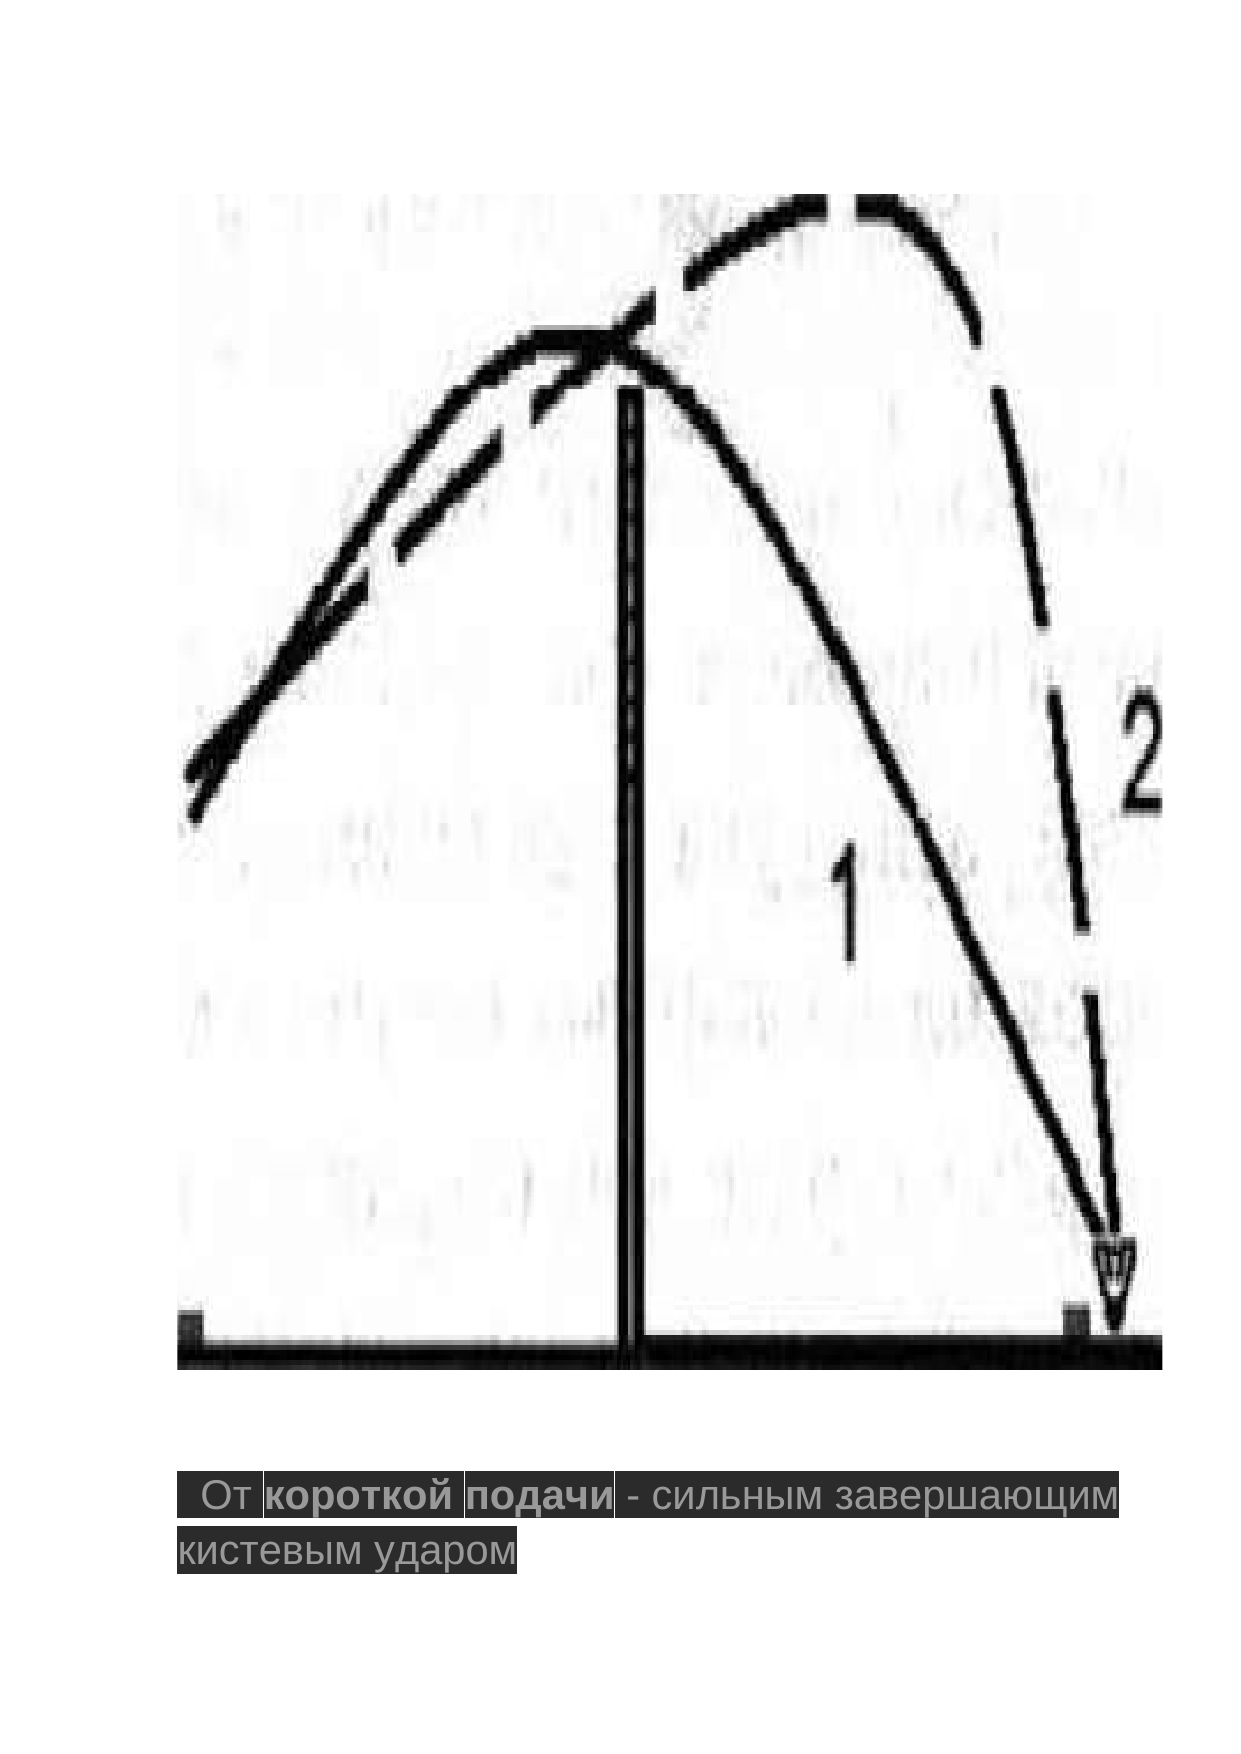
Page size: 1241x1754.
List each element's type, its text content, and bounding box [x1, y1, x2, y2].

picture [177, 194, 1163, 1370]
text От короткой подачи - сильным завершающим кистевым ударом [177, 1471, 1152, 1574]
